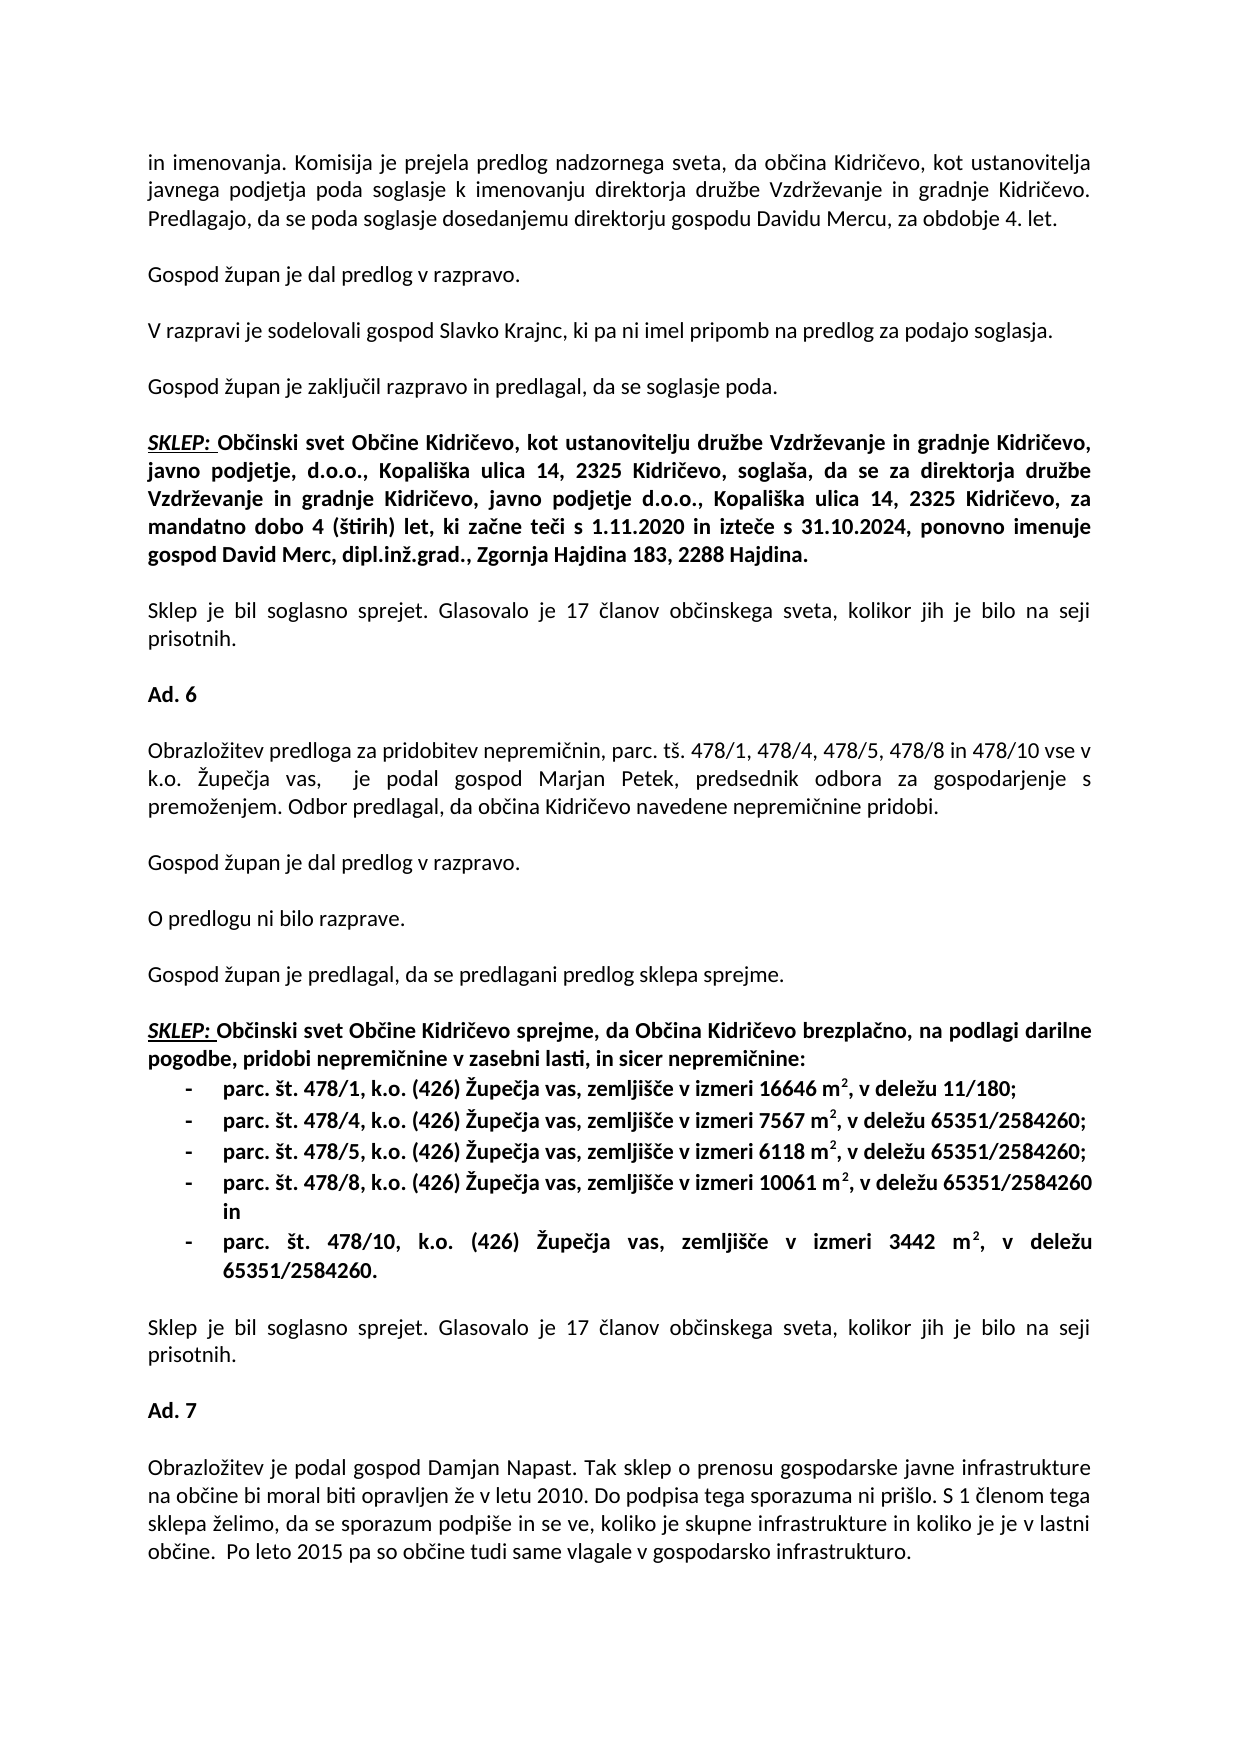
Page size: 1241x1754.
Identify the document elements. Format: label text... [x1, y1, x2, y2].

text Sklep je bil soglasno sprejet. Glasovalo je 17 članov občinskega sveta, kolikor jih je bilo na seji prisotnih. [148, 596, 1093, 652]
text SKLEP: Občinski svet Občine Kidričevo sprejme, da Občina Kidričevo brezplačno, na podlagi darilne pogodbe, pridobi nepremičnine v zasebni lasti, in sicer nepremičnine: [148, 1016, 1093, 1072]
text Ad. 7 [148, 1397, 1093, 1425]
list parc. št. 478/8, k.o. (426) Župečja vas, zemljišče v izmeri 10061 m2, v deležu 65351/2584260 in [185, 1166, 1093, 1225]
text Obrazložitev predloga za pridobitev nepremičnin, parc. tš. 478/1, 478/4, 478/5, 478/8 in 478/10 vse v k.o. Župečja vas, je podal gospod Marjan Petek, predsednik odbora za gospodarjenje s premoženjem. Odbor predlagal, da občina Kidričevo navedene nepremičnine pridobi. [148, 736, 1093, 820]
text Gospod župan je dal predlog v razpravo. [148, 848, 1093, 876]
text Obrazložitev je podal gospod Damjan Napast. Tak sklep o prenosu gospodarske javne infrastrukture na občine bi moral biti opravljen že v letu 2010. Do podpisa tega sporazuma ni prišlo. S 1 členom tega sklepa želimo, da se sporazum podpiše in se ve, koliko je skupne infrastrukture in koliko je je v lastni občine. Po leto 2015 pa so občine tudi same vlagale v gospodarsko infrastrukturo. [148, 1453, 1093, 1565]
list parc. št. 478/4, k.o. (426) Župečja vas, zemljišče v izmeri 7567 m2, v deležu 65351/2584260; [185, 1103, 1093, 1135]
text Gospod župan je predlagal, da se predlagani predlog sklepa sprejme. [148, 960, 1093, 988]
list parc. št. 478/10, k.o. (426) Župečja vas, zemljišče v izmeri 3442 m2, v deležu 65351/2584260. [185, 1225, 1093, 1284]
text SKLEP: Občinski svet Občine Kidričevo, kot ustanovitelju družbe Vzdrževanje in gradnje Kidričevo, javno podjetje, d.o.o., Kopališka ulica 14, 2325 Kidričevo, soglaša, da se za direktorja družbe Vzdrževanje in gradnje Kidričevo, javno podjetje d.o.o., Kopališka ulica 14, 2325 Kidričevo, za mandatno dobo 4 (štirih) let, ki začne teči s 1.11.2020 in izteče s 31.10.2024, ponovno imenuje gospod David Merc, dipl.inž.grad., Zgornja Hajdina 183, 2288 Hajdina. [148, 428, 1093, 568]
text Gospod župan je zaključil razpravo in predlagal, da se soglasje poda. [148, 372, 1093, 400]
list parc. št. 478/1, k.o. (426) Župečja vas, zemljišče v izmeri 16646 m2, v deležu 11/180; [185, 1072, 1093, 1103]
text V razpravi je sodelovali gospod Slavko Krajnc, ki pa ni imel pripomb na predlog za podajo soglasja. [148, 316, 1093, 344]
text Ad. 6 [148, 680, 1093, 708]
text Gospod župan je dal predlog v razpravo. [148, 260, 1093, 288]
text O predlogu ni bilo razprave. [148, 904, 1093, 932]
text Sklep je bil soglasno sprejet. Glasovalo je 17 članov občinskega sveta, kolikor jih je bilo na seji prisotnih. [148, 1313, 1093, 1369]
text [148, 148, 1093, 232]
list parc. št. 478/5, k.o. (426) Župečja vas, zemljišče v izmeri 6118 m2, v deležu 65351/2584260; [185, 1135, 1093, 1166]
